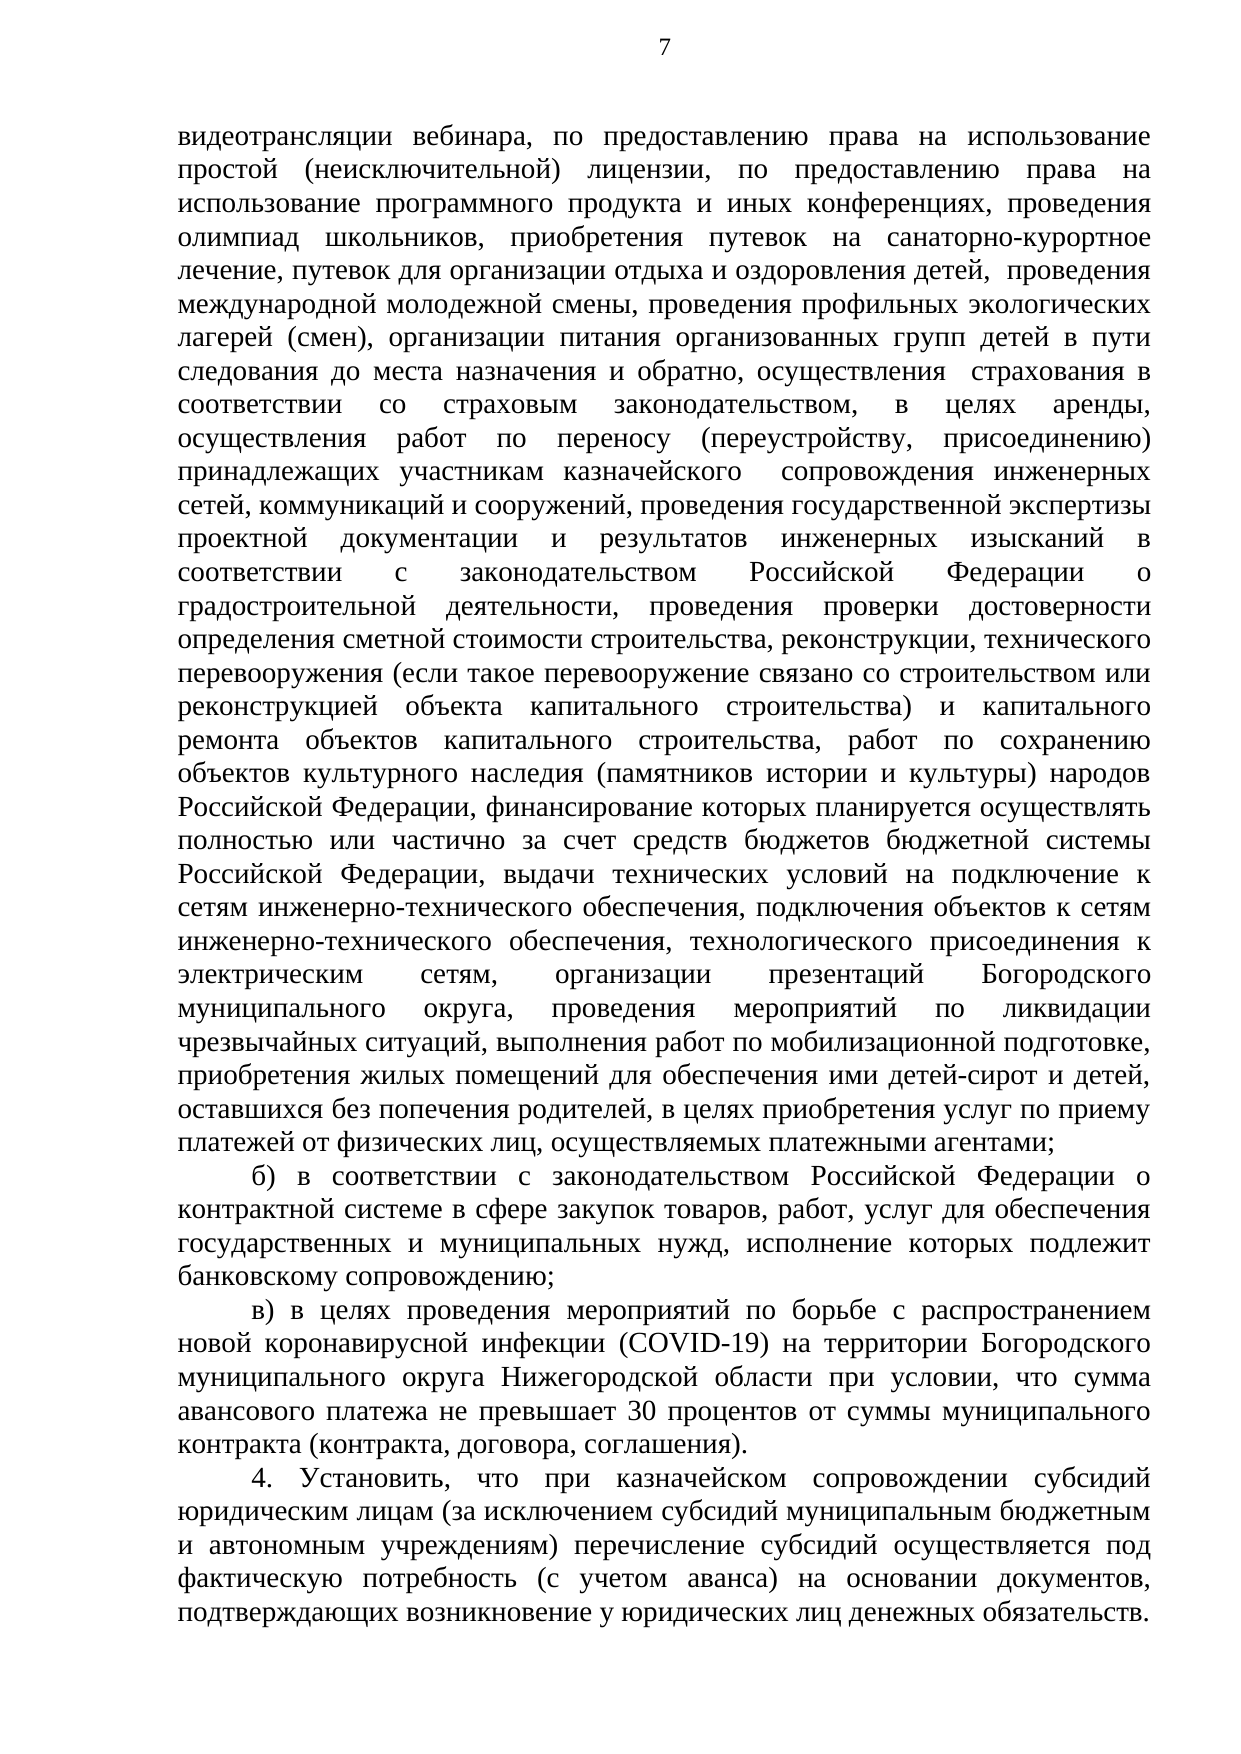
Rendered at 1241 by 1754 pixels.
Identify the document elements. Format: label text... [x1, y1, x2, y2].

text в) в целях проведения мероприятий по борьбе с распространением новой коронавирусной инфекции (COVID-19) на территории Богородского муниципального округа Нижегородской области при условии, что сумма авансового платежа не превышает 30 процентов от суммы муниципального контракта (контракта, договора, соглашения). [177, 1292, 1152, 1460]
text б) в соответствии с законодательством Российской Федерации о контрактной системе в сфере закупок товаров, работ, услуг для обеспечения государственных и муниципальных нужд, исполнение которых подлежит банковскому сопровождению; [177, 1158, 1152, 1292]
text 4. Установить, что при казначейском сопровождении субсидий юридическим лицам (за исключением субсидий муниципальным бюджетным и автономным учреждениям) перечисление субсидий осуществляется под фактическую потребность (с учетом аванса) на основании документов, подтверждающих возникновение у юридических лиц денежных обязательств. [177, 1460, 1152, 1627]
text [177, 118, 1152, 1158]
